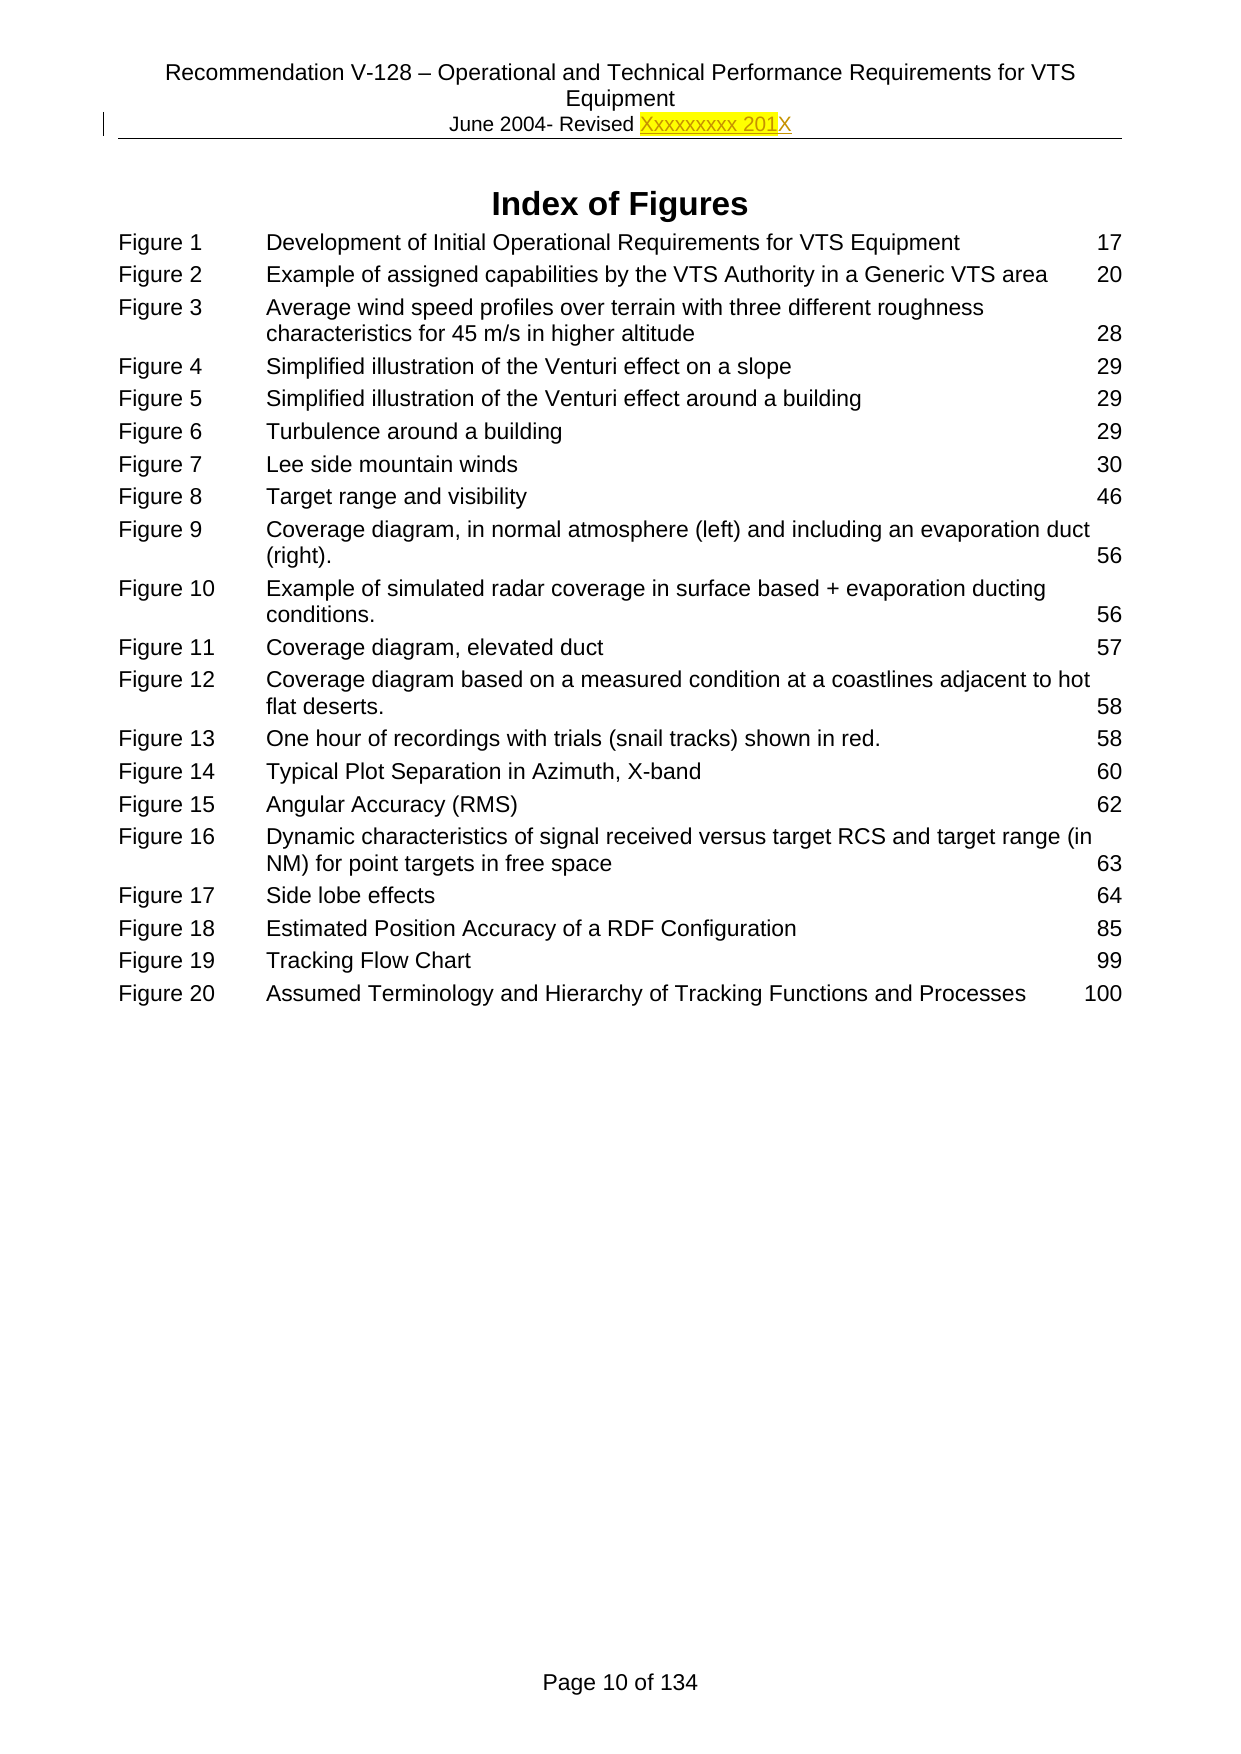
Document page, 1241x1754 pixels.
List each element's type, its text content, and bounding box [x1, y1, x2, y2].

text Figure 15 Angular Accuracy (RMS) 62 [118, 791, 1122, 817]
text Figure 19 Tracking Flow Chart 99 [118, 947, 1122, 974]
text Figure 6 Turbulence around a building 29 [118, 418, 1122, 444]
text Figure 11 Coverage diagram, elevated duct 57 [118, 634, 1122, 660]
text Figure 17 Side lobe effects 64 [118, 882, 1122, 908]
text Figure 20 Assumed Terminology and Hierarchy of Tracking Functions and Processes 100 [118, 980, 1122, 1006]
text Figure 10 Example of simulated radar coverage in surface based + evaporation ducting conditions. 56 [118, 575, 1122, 627]
text Figure 18 Estimated Position Accuracy of a RDF Configuration 85 [118, 915, 1122, 941]
text Figure 9 Coverage diagram, in normal atmosphere (left) and including an evaporation duct (right). 56 [118, 516, 1122, 568]
text Figure 4 Simplified illustration of the Venturi effect on a slope 29 [118, 353, 1122, 379]
text Figure 1 Development of Initial Operational Requirements for VTS Equipment 17 [118, 229, 1122, 255]
text Figure 2 Example of assigned capabilities by the VTS Authority in a Generic VTS area 20 [118, 261, 1122, 288]
text Figure 14 Typical Plot Separation in Azimuth, X-band 60 [118, 758, 1122, 784]
text Figure 12 Coverage diagram based on a measured condition at a coastlines adjacent to hot flat deserts. 58 [118, 666, 1122, 719]
text Figure 13 One hour of recordings with trials (snail tracks) shown in red. 58 [118, 725, 1122, 752]
text Figure 3 Average wind speed profiles over terrain with three different roughness characteristics for 45 m/s in higher altitude 28 [118, 294, 1122, 347]
text Figure 8 Target range and visibility 46 [118, 483, 1122, 509]
title Index of Figures [118, 184, 1122, 222]
text Figure 7 Lee side mountain winds 30 [118, 451, 1122, 477]
text Figure 16 Dynamic characteristics of signal received versus target RCS and target range (in NM) for point targets in free space 63 [118, 823, 1122, 876]
text Figure 5 Simplified illustration of the Venturi effect around a building 29 [118, 385, 1122, 412]
